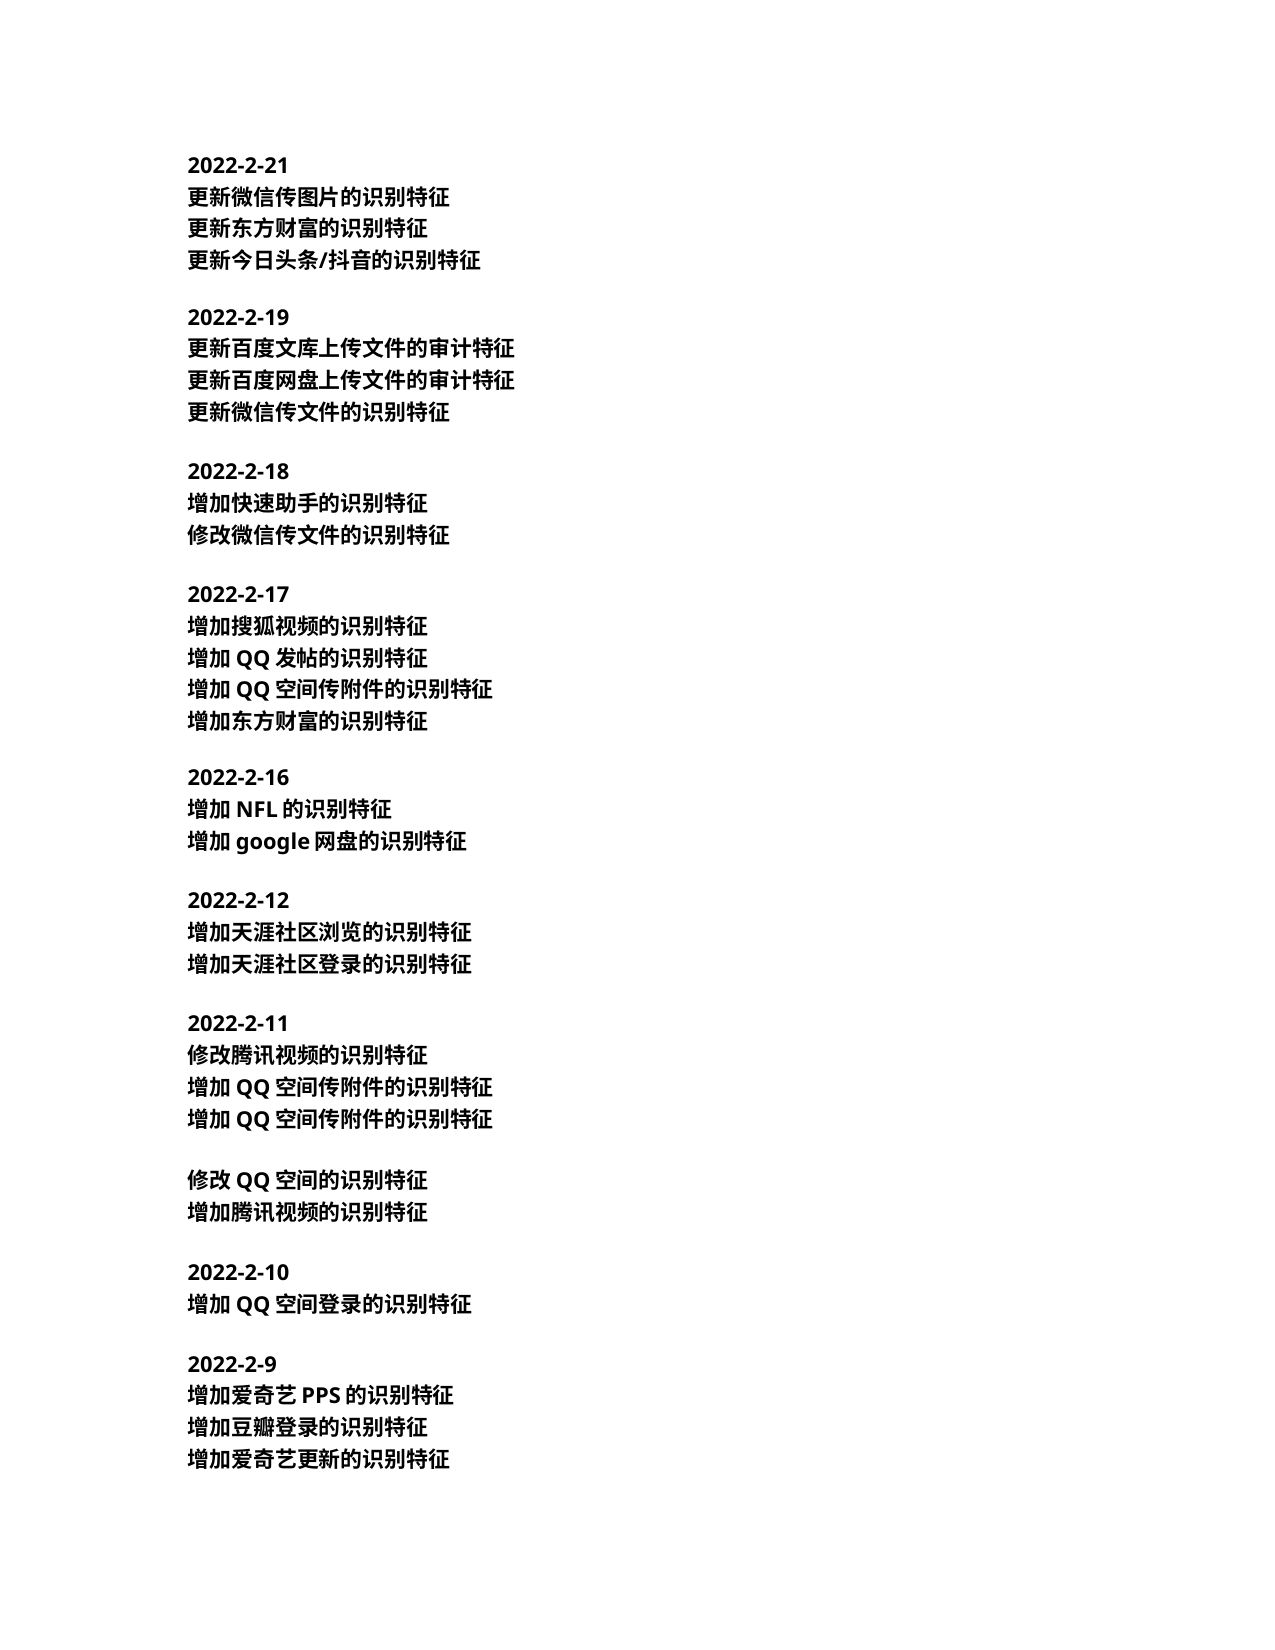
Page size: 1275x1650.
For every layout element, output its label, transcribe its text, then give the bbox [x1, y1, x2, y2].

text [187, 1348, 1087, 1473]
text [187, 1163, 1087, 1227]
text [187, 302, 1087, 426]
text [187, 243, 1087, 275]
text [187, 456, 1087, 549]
text 2022-2-21 [187, 150, 1087, 180]
text 更新东方财富的识别特征 [187, 211, 1087, 243]
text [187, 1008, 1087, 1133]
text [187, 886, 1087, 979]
text 更新微信传图片的识别特征 [187, 180, 1087, 211]
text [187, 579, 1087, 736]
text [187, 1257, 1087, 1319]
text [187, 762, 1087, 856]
